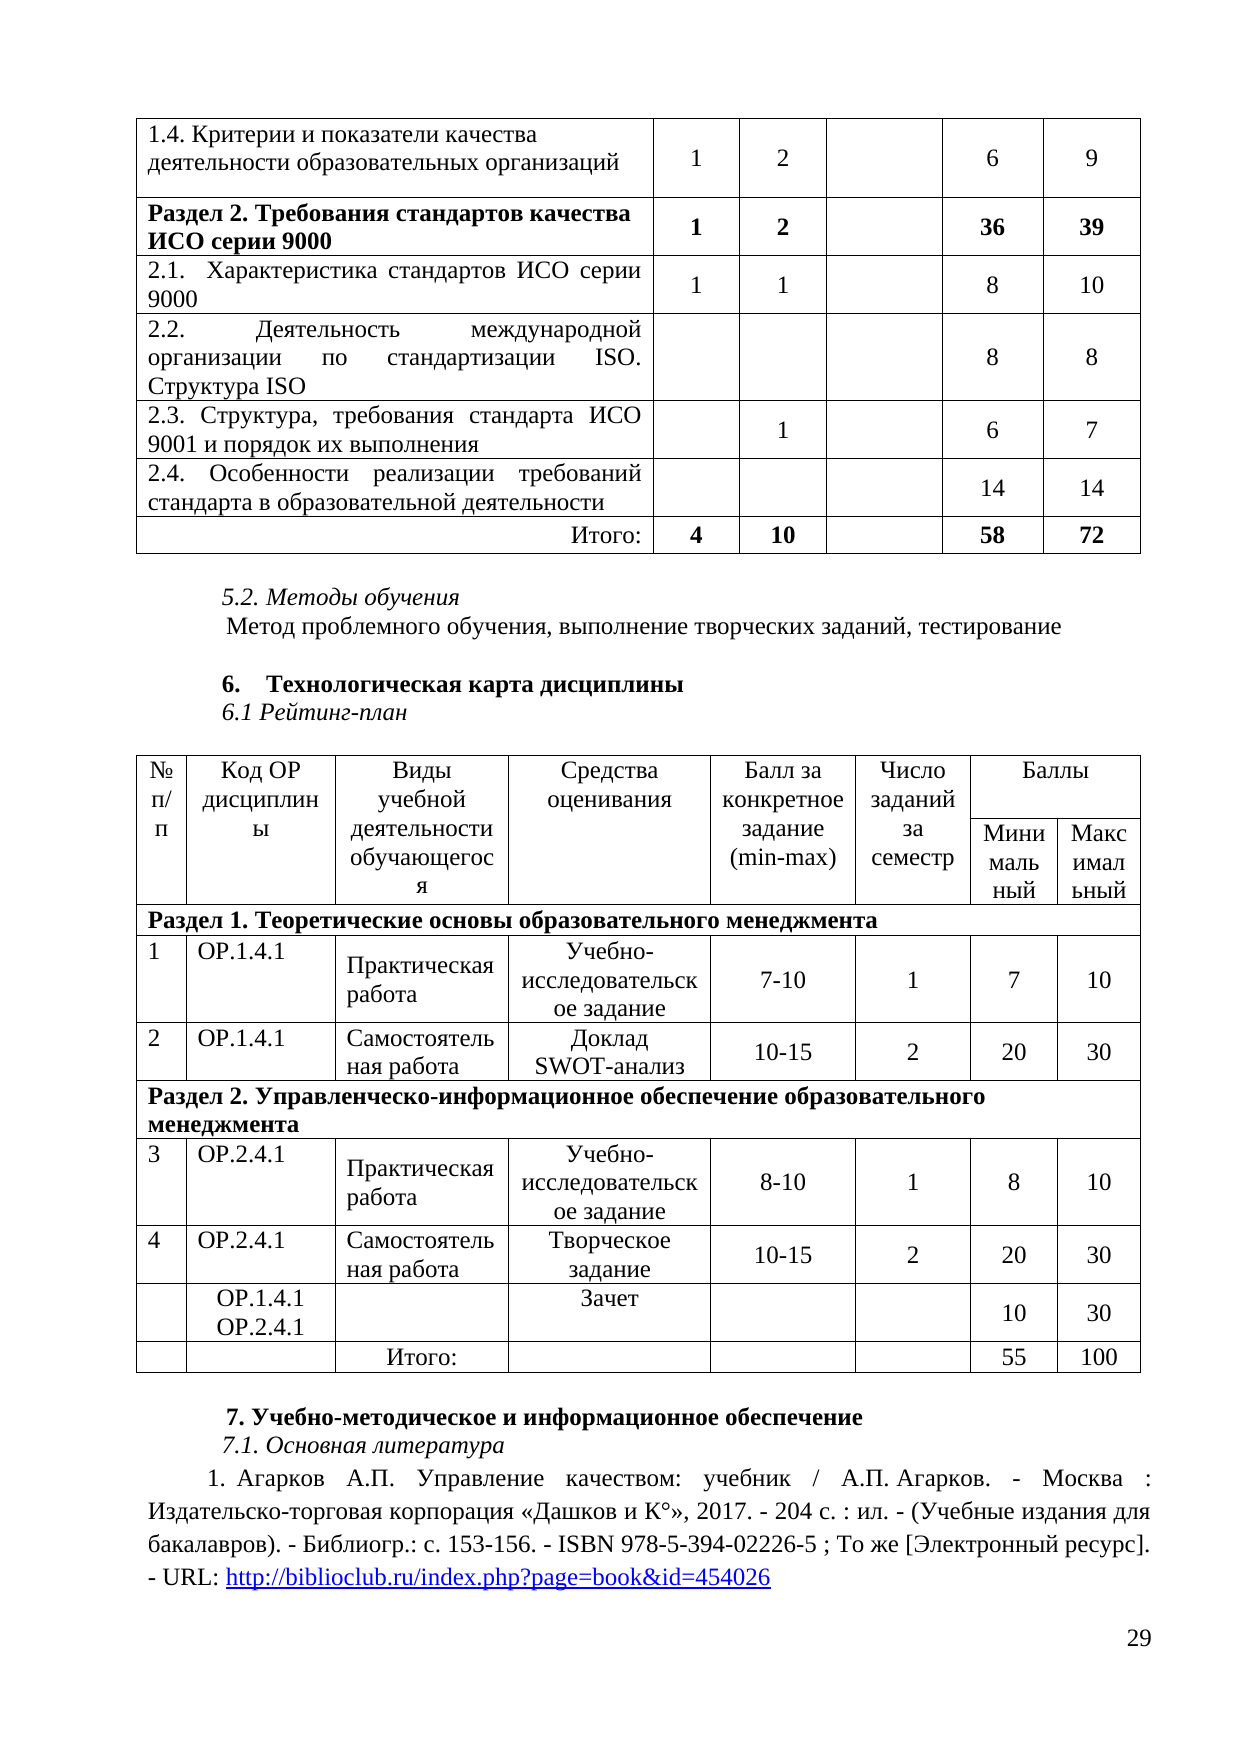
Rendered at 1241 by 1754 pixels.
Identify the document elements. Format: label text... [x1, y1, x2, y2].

table_cell 20 [971, 1226, 1057, 1283]
table_cell [654, 314, 739, 400]
table_cell 1 [740, 256, 826, 313]
table_cell [740, 314, 826, 400]
table_cell ОР.1.4.1 [187, 1023, 335, 1080]
table_cell 14 [943, 459, 1043, 516]
table_cell ОР.2.4.1 [187, 1226, 335, 1283]
table_cell [827, 198, 942, 255]
table_cell 72 [1044, 517, 1140, 553]
table_cell [137, 1284, 186, 1341]
table_cell [827, 256, 942, 313]
table_cell 10-15 [711, 1226, 855, 1283]
list Методы обучения [148, 582, 1152, 611]
table_cell 55 [971, 1342, 1057, 1372]
table_cell [336, 1284, 508, 1341]
table_cell 1 [654, 256, 739, 313]
table_cell [827, 517, 942, 553]
table_cell 1 [654, 198, 739, 255]
text 7. Учебно-методическое и информационное обеспечение [152, 1402, 1152, 1430]
table_cell 9 [1044, 119, 1140, 197]
table_cell 8 [943, 314, 1043, 400]
table_cell ОР.1.4.1 ОР.2.4.1 [187, 1284, 335, 1341]
table_cell 2.1. Характеристика стандартов ИСО серии 9000 [137, 256, 653, 313]
table_cell Раздел 2. Требования стандартов качества ИСО серии 9000 [137, 198, 653, 255]
table_cell 2 [740, 198, 826, 255]
table_header Баллы [971, 756, 1140, 817]
table_cell 7 [971, 936, 1057, 1022]
table_cell 1 [856, 936, 970, 1022]
table_cell Учебно-исследовательское задание [509, 1139, 710, 1225]
table_cell 30 [1058, 1284, 1140, 1341]
table_cell 7 [1044, 401, 1140, 458]
table_cell 39 [1044, 198, 1140, 255]
table_cell [856, 1284, 970, 1341]
table_cell [187, 1342, 335, 1372]
table_cell [654, 459, 739, 516]
table_cell Творческое задание [509, 1226, 710, 1283]
table_cell Максимальный [1058, 819, 1140, 904]
table_cell [827, 119, 942, 197]
table_cell 6 [943, 119, 1043, 197]
table_cell 4 [137, 1226, 186, 1283]
table_cell 8 [943, 256, 1043, 313]
table_cell [856, 1342, 970, 1372]
table_header Число заданий за семестр [856, 756, 970, 904]
table_header Код ОР дисциплины [187, 756, 335, 904]
table_cell 30 [1058, 1023, 1140, 1080]
table_cell Учебно-исследовательское задание [509, 936, 710, 1022]
table_cell 2.2. Деятельность международной организации по стандартизации ISO. Структура ISO [137, 314, 653, 400]
table_cell Раздел 2. Управленческо-информационное обеспечение образовательного менеджмента [137, 1081, 1140, 1138]
text 6.1 Рейтинг-план [148, 697, 1152, 726]
table_cell Минимальный [971, 819, 1057, 904]
table_cell Итого: [336, 1342, 508, 1372]
table_cell 2 [740, 119, 826, 197]
table_cell 7-10 [711, 936, 855, 1022]
table_cell 10 [1058, 936, 1140, 1022]
table_cell 4 [654, 517, 739, 553]
table_cell [827, 314, 942, 400]
table_header Средства оценивания [509, 756, 710, 904]
table_cell 8-10 [711, 1139, 855, 1225]
table_cell 10 [740, 517, 826, 553]
table_cell 1 [856, 1139, 970, 1225]
table_header № п/п [137, 756, 186, 904]
table_header Балл за конкретное задание (min-max) [711, 756, 855, 904]
table_cell 2 [856, 1226, 970, 1283]
table_cell [827, 459, 942, 516]
table_cell 3 [137, 1139, 186, 1225]
table_cell 2.4. Особенности реализации требований стандарта в образовательной деятельности [137, 459, 653, 516]
table_cell 1.4. Критерии и показатели качества деятельности образовательных организаций [137, 119, 653, 197]
table_cell 1 [740, 401, 826, 458]
table_cell 8 [971, 1139, 1057, 1225]
text 7.1. Основная литература [148, 1430, 1152, 1459]
table_cell [827, 401, 942, 458]
table_cell 58 [943, 517, 1043, 553]
table_cell Зачет [509, 1284, 710, 1341]
table_cell Доклад SWOT-анализ [509, 1023, 710, 1080]
table_cell 2 [137, 1023, 186, 1080]
table_cell 36 [943, 198, 1043, 255]
table_cell Итого: [137, 517, 653, 553]
table_cell [137, 1342, 186, 1372]
table_cell Практическая работа [336, 936, 508, 1022]
table_cell [509, 1342, 710, 1372]
table_cell ОР.2.4.1 [187, 1139, 335, 1225]
table_cell 14 [1044, 459, 1140, 516]
table_cell 1 [137, 936, 186, 1022]
table_cell 6 [943, 401, 1043, 458]
table_cell 30 [1058, 1226, 1140, 1283]
table_cell [654, 401, 739, 458]
table_cell 1 [654, 119, 739, 197]
table_cell 100 [1058, 1342, 1140, 1372]
table_cell 20 [971, 1023, 1057, 1080]
table_cell 10-15 [711, 1023, 855, 1080]
table_cell [740, 459, 826, 516]
table_cell [711, 1342, 855, 1372]
list Технологическая карта дисциплины [148, 669, 1152, 697]
table_header Виды учебной деятельности обучающегося [336, 756, 508, 904]
table_cell ОР.1.4.1 [187, 936, 335, 1022]
table_cell 10 [1044, 256, 1140, 313]
table_cell 8 [1044, 314, 1140, 400]
list Агарков А.П. Управление качеством: учебник / А.П. Агарков. - Москва : Издательско-торговая корпорация «Дашков и К°», 2017. - 204 с. : ил. - (Учебные издания для бакалавров). - Библиогр.: с. 153-156. - ISBN 978-5-394-02226-5 ; То же [Электронный ресурс]. - URL: http://biblioclub.ru/index.php?page=book&id=454026 [148, 1463, 1152, 1591]
text Метод проблемного обучения, выполнение творческих заданий, тестирование [152, 611, 1152, 640]
table_cell Раздел 1. Теоретические основы образовательного менеджмента [137, 905, 1140, 935]
table_cell 2 [856, 1023, 970, 1080]
table_cell Самостоятельная работа [336, 1023, 508, 1080]
table_cell 10 [1058, 1139, 1140, 1225]
table_cell 2.3. Структура, требования стандарта ИСО 9001 и порядок их выполнения [137, 401, 653, 458]
table_cell [711, 1284, 855, 1341]
table_cell Самостоятельная работа [336, 1226, 508, 1283]
table_cell 10 [971, 1284, 1057, 1341]
table_cell Практическая работа [336, 1139, 508, 1225]
